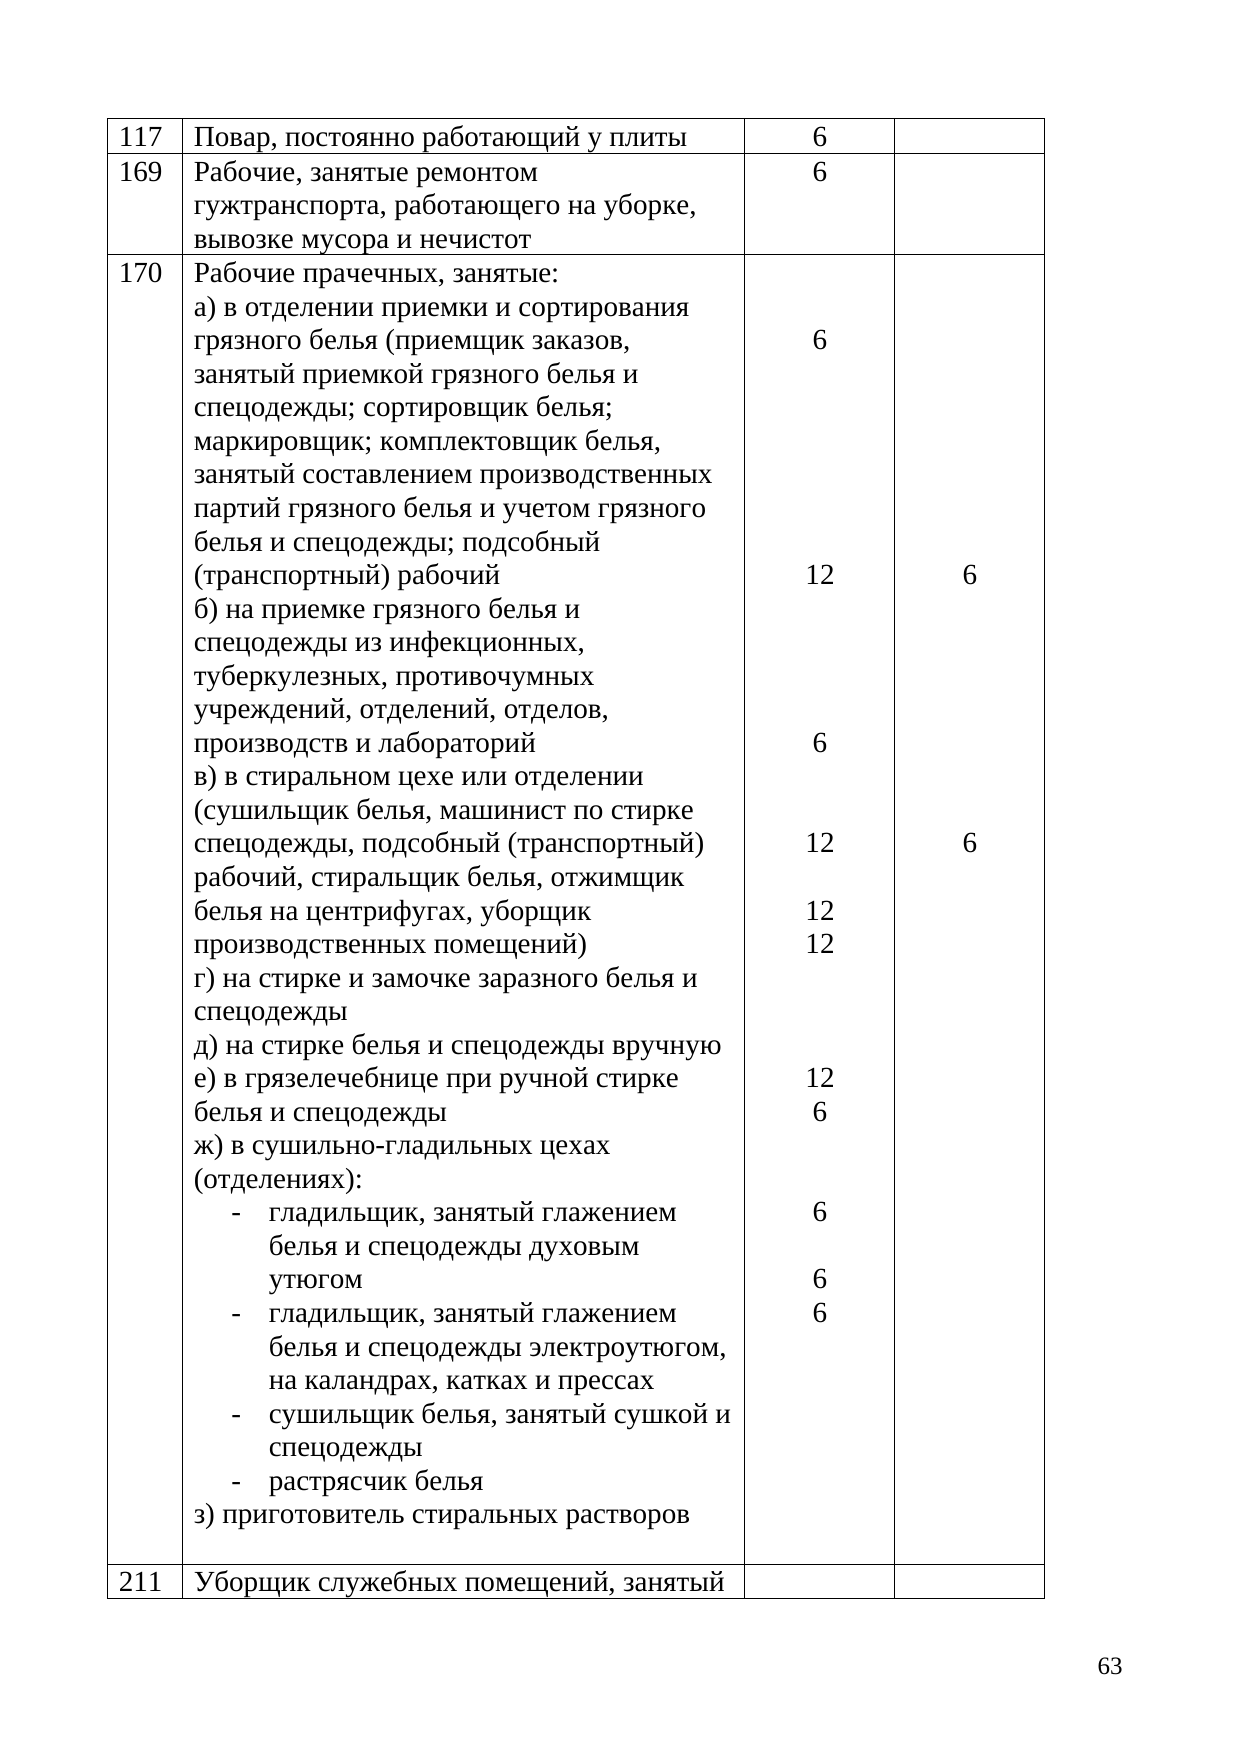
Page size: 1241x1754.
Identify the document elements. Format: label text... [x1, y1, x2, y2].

table_cell 117 [108, 119, 182, 153]
table_cell 170 [108, 255, 182, 1563]
table_cell 6 [745, 119, 894, 153]
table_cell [183, 1565, 744, 1598]
table_cell 6 [745, 154, 894, 254]
table_cell [895, 1565, 1044, 1598]
table_cell 211 [108, 1565, 182, 1598]
table_cell Рабочие прачечных, занятые: а) в отделении приемки и сортирования грязного белья (приемщик заказов, занятый приемкой грязного белья и спецодежды; сортировщик белья; маркировщик; комплектовщик белья, занятый составлением производственных партий грязного белья и учетом грязного белья и спецодежды; подсобный (транспортный) рабочий б) на приемке грязного белья и спецодежды из инфекционных, туберкулезных, противочумных учреждений, отделений, отделов, производств и лабораторий в) в стиральном цехе или отделении (сушильщик белья, машинист по стирке спецодежды, подсобный (транспортный) рабочий, стиральщик белья, отжимщик белья на центрифугах, уборщик производственных помещений) г) на стирке и замочке заразного белья и спецодежды д) на стирке белья и спецодежды вручную е) в грязелечебнице при ручной стирке белья и спецодежды ж) в сушильно-гладильных цехах (отделениях): гладильщик, занятый глажением белья и спецодежды духовым утюгом гладильщик, занятый глажением белья и спецодежды электроутюгом, на каландрах, катках и прессах сушильщик белья, занятый сушкой и спецодежды растрясчик белья з) приготовитель стиральных растворов [183, 255, 744, 1563]
table_cell Рабочие, занятые ремонтом гужтранспорта, работающего на уборке, вывозке мусора и нечистот [183, 154, 744, 254]
table_cell [895, 154, 1044, 254]
table_cell 6 6 [895, 255, 1044, 1563]
table_cell Повар, постоянно работающий у плиты [183, 119, 744, 153]
table_cell 6 12 6 12 12 12 12 6 6 6 6 [745, 255, 894, 1563]
table_cell [895, 119, 1044, 153]
table_cell 169 [108, 154, 182, 254]
table_cell 6 [745, 1565, 894, 1598]
